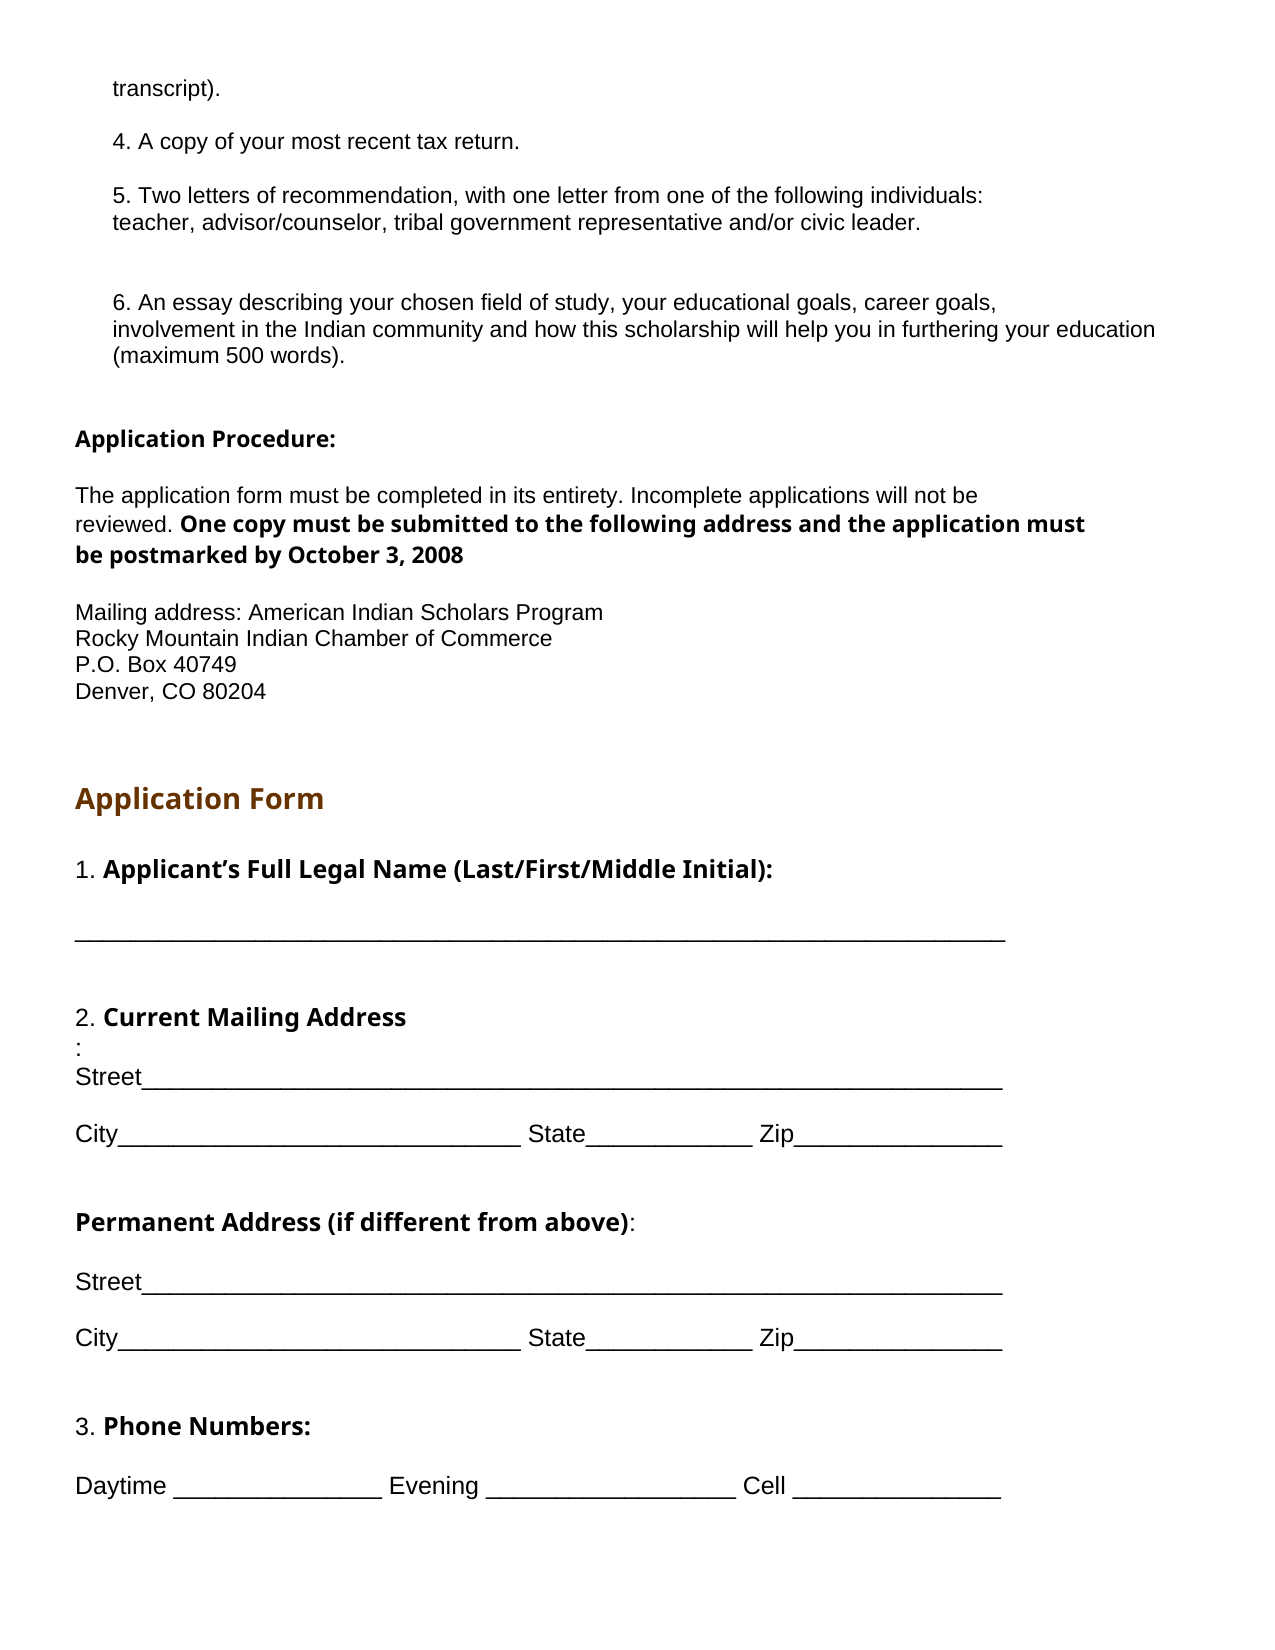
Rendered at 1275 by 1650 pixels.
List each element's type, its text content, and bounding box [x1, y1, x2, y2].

text Rocky Mountain Indian Chamber of Commerce [75, 625, 1200, 651]
text Daytime _______________ Evening __________________ Cell _______________ [75, 1471, 1200, 1556]
text City_____________________________ State____________ Zip_______________ [75, 1323, 1200, 1409]
text teacher, advisor/counselor, tribal government representative and/or civic leader. [75, 208, 1200, 235]
text 4. A copy of your most recent tax return. [112, 101, 1200, 182]
text transcript). [75, 75, 1200, 101]
text involvement in the Indian community and how this scholarship will help you in furthering your education (maximum 500 words). [112, 316, 1200, 368]
text Application Procedure: [75, 423, 1200, 482]
text 5. Two letters of recommendation, with one letter from one of the following individuals: [75, 182, 1200, 208]
text Denver, CO 80204 [75, 678, 1200, 704]
text ___________________________________________________________________ [75, 914, 1200, 999]
text Street______________________________________________________________ [75, 1062, 1200, 1119]
text City_____________________________ State____________ Zip_______________ [75, 1119, 1200, 1204]
text 6. An essay describing your chosen field of study, your educational goals, career goals, [75, 289, 1200, 316]
text Application Form [75, 778, 1200, 818]
text 3. Phone Numbers: [75, 1409, 1200, 1471]
text Mailing address: American Indian Scholars Program [75, 599, 1200, 625]
text reviewed. One copy must be submitted to the following address and the application must [75, 508, 1200, 539]
text 1. Applicant’s Full Legal Name (Last/First/Middle Initial): [75, 852, 1200, 914]
text Permanent Address (if different from above): [75, 1204, 1200, 1266]
text The application form must be completed in its entirety. Incomplete applications will not be [75, 482, 1200, 508]
text 2. Current Mailing Address : [75, 999, 1200, 1062]
text Street______________________________________________________________ [75, 1266, 1200, 1323]
text P.O. Box 40749 [75, 651, 1200, 678]
text be postmarked by October 3, 2008 [75, 539, 1200, 599]
